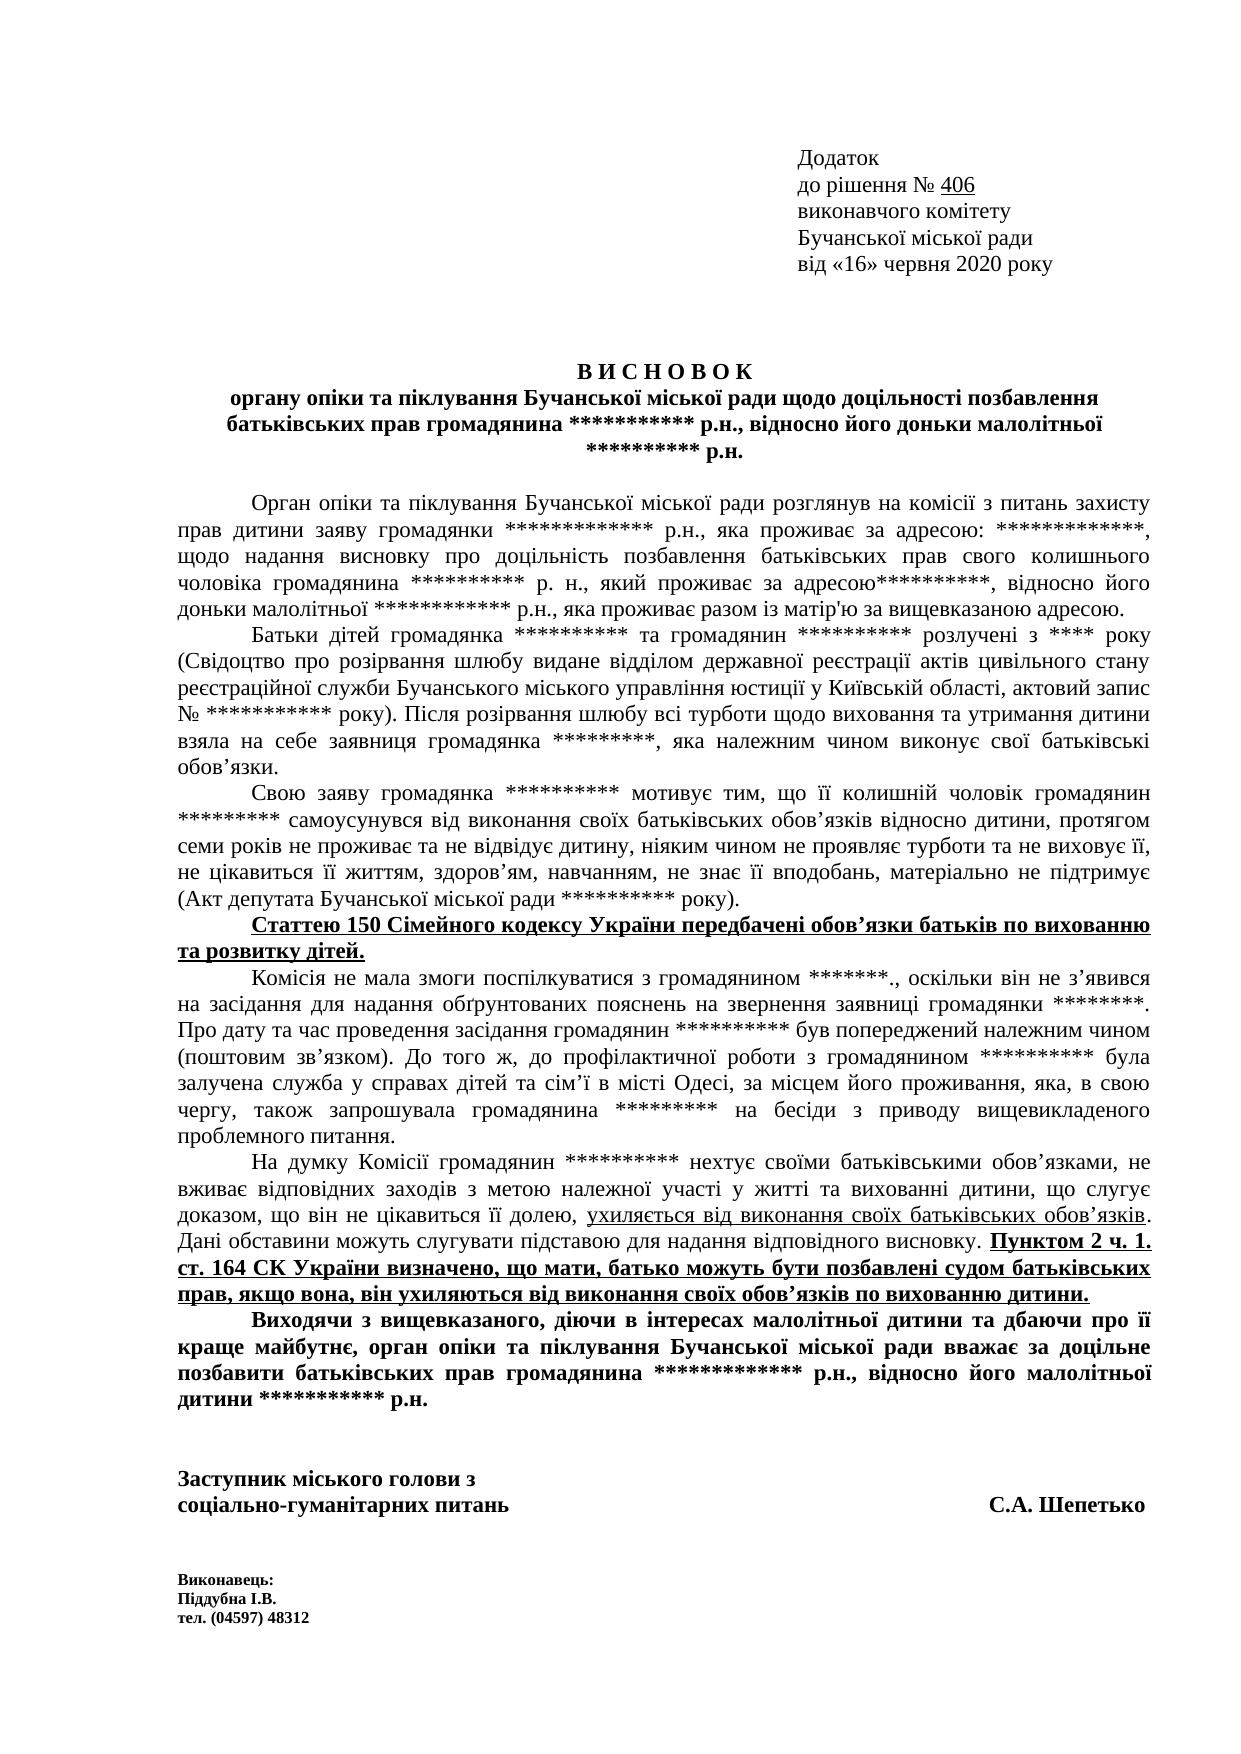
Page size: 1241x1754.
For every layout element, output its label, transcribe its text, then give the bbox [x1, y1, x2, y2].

text виконавчого комітету [797, 197, 1152, 223]
text Орган опіки та піклування Бучанської міської ради розглянув на комісії з питань захисту прав дитини заяву громадянки ************* р.н., яка проживає за адресою: *************, щодо надання висновку про доцільність позбавлення батьківських прав свого колишнього чоловіка громадянина ********** р. н., який проживає за адресою**********, відносно його доньки малолітньої ************ р.н., яка проживає разом із матір'ю за вищевказаною адресою. [177, 489, 1152, 621]
text В И С Н О В О К [177, 358, 1152, 384]
text Додаток [797, 144, 1152, 171]
text Статтею 150 Сімейного кодексу України передбачені обов’язки батьків по вихованню та розвитку дітей. [177, 911, 1152, 964]
text від «16» червня 2020 року [797, 250, 1152, 276]
text Комісія не мала змоги поспілкуватися з громадянином *******., оскільки він не з’явився на засідання для надання обґрунтованих пояснень на звернення заявниці громадянки ********. Про дату та час проведення засідання громадянин ********** був попереджений належним чином (поштовим зв’язком). До того ж, до профілактичної роботи з громадянином ********** була залучена служба у справах дітей та сім’ї в місті Одесі, за місцем його проживання, яка, в свою чергу, також запрошувала громадянина ********* на бесіди з приводу вищевикладеного проблемного питання. [177, 964, 1152, 1148]
text Виконавець: [177, 1570, 1152, 1589]
text Батьки дітей громадянка ********** та громадянин ********** розлучені з **** року (Свідоцтво про розірвання шлюбу видане відділом державної реєстрації актів цивільного стану реєстраційної служби Бучанського міського управління юстиції у Київській області, актовий запис № *********** року). Після розірвання шлюбу всі турботи щодо виховання та утримання дитини взяла на себе заявниця громадянка *********, яка належним чином виконує свої батьківські обов’язки. [177, 621, 1152, 779]
text до рішення № 406 [797, 171, 1152, 197]
text Заступник міського голови з [177, 1464, 1152, 1491]
text соціально-гуманітарних питань С.А. Шепетько [177, 1491, 1152, 1517]
text Свою заяву громадянка ********** мотивує тим, що її колишній чоловік громадянин ********* самоусунувся від виконання своїх батьківських обов’язків відносно дитини, протягом семи років не проживає та не відвідує дитину, ніяким чином не проявляє турботи та не виховує її, не цікавиться її життям, здоров’ям, навчанням, не знає її вподобань, матеріально не підтримує (Акт депутата Бучанської міської ради ********** року). [177, 779, 1152, 911]
text Виходячи з вищевказаного, діючи в інтересах малолітньої дитини та дбаючи про її краще майбутнє, орган опіки та піклування Бучанської міської ради вважає за доцільне позбавити батьківських прав громадянина ************* р.н., відносно його малолітньої дитини *********** р.н. [177, 1306, 1152, 1412]
text органу опіки та піклування Бучанської міської ради щодо доцільності позбавлення батьківських прав громадянина *********** р.н., відносно його доньки малолітньої ********** р.н. [177, 384, 1152, 463]
text На думку Комісії громадянин ********** нехтує своїми батьківськими обов’язками, не вживає відповідних заходів з метою належної участі у житті та вихованні дитини, що слугує доказом, що він не цікавиться її долею, ухиляється від виконання своїх батьківських обов’язків. Дані обставини можуть слугувати підставою для надання відповідного висновку. Пунктом 2 ч. 1. ст. 164 СК України визначено, що мати, батько можуть бути позбавлені судом батьківських прав, якщо вона, він ухиляються від виконання своїх обов’язків по вихованню дитини. [177, 1148, 1152, 1306]
text Бучанської міської ради [797, 223, 1152, 250]
text Піддубна І.В. [177, 1589, 1152, 1608]
text тел. (04597) 48312 [177, 1608, 1152, 1627]
